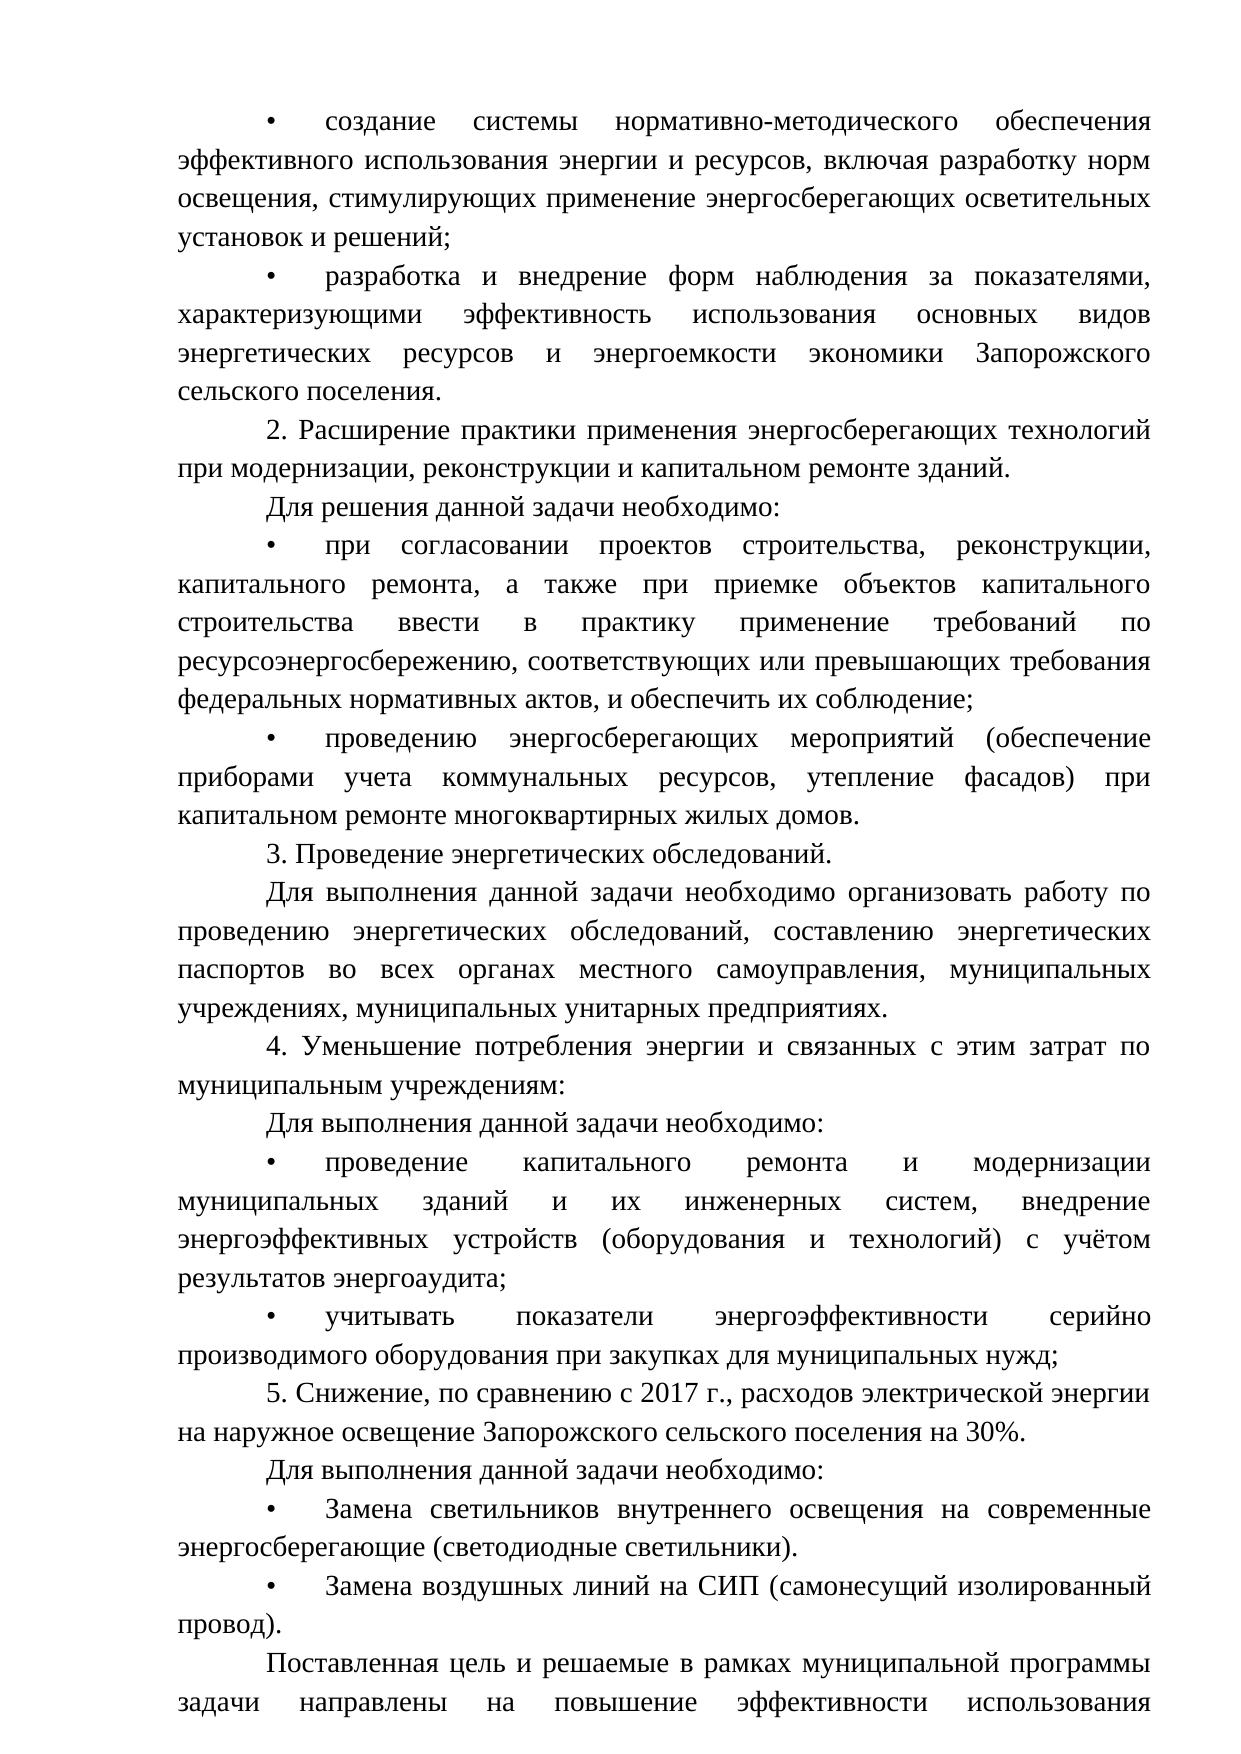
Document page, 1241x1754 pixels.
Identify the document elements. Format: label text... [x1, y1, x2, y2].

text • разработка и внедрение форм наблюдения за показателями, характеризующими эффективность использования основных видов энергетических ресурсов и энергоемкости экономики Запорожского сельского поселения. [177, 258, 1152, 407]
text • проведение капитального ремонта и модернизации муниципальных зданий и их инженерных систем, внедрение энергоэффективных устройств (оборудования и технологий) с учётом результатов энергоаудита; [177, 1144, 1152, 1293]
text • проведению энергосберегающих мероприятий (обеспечение приборами учета коммунальных ресурсов, утепление фасадов) при капитальном ремонте многоквартирных жилых домов. [177, 720, 1152, 831]
text Для решения данной задачи необходимо: [177, 489, 1152, 522]
text 3. Проведение энергетических обследований. [177, 836, 1152, 869]
text • Замена воздушных линий на СИП (cамонесущий изолированный провод). [177, 1568, 1152, 1640]
text 2. Расширение практики применения энергосберегающих технологий при модернизации, реконструкции и капитальном ремонте зданий. [177, 412, 1152, 484]
text Для выполнения данной задачи необходимо: [177, 1452, 1152, 1486]
text • Замена светильников внутреннего освещения на современные энергосберегающие (светодиодные светильники). [177, 1491, 1152, 1563]
text • создание системы нормативно-методического обеспечения эффективного использования энергии и ресурсов, включая разработку норм освещения, стимулирующих применение энергосберегающих осветительных установок и решений; [177, 103, 1152, 253]
text Для выполнения данной задачи необходимо: [177, 1106, 1152, 1139]
text • учитывать показатели энергоэффективности серийно производимого оборудования при закупках для муниципальных нужд; [177, 1298, 1152, 1370]
text • при согласовании проектов строительства, реконструкции, капитального ремонта, а также при приемке объектов капитального строительства ввести в практику применение требований по ресурсоэнергосбережению, соответствующих или превышающих требования федеральных нормативных актов, и обеспечить их соблюдение; [177, 527, 1152, 715]
text 4. Уменьшение потребления энергии и связанных с этим затрат по муниципальным учреждениям: [177, 1028, 1152, 1101]
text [177, 1645, 1152, 1717]
text Для выполнения данной задачи необходимо организовать работу по проведению энергетических обследований, составлению энергетических паспортов во всех органах местного самоуправления, муниципальных учреждениях, муниципальных унитарных предприятиях. [177, 874, 1152, 1023]
text 5. Снижение, по сравнению с 2017 г., расходов электрической энергии на наружное освещение Запорожского сельского поселения на 30%. [177, 1375, 1152, 1447]
